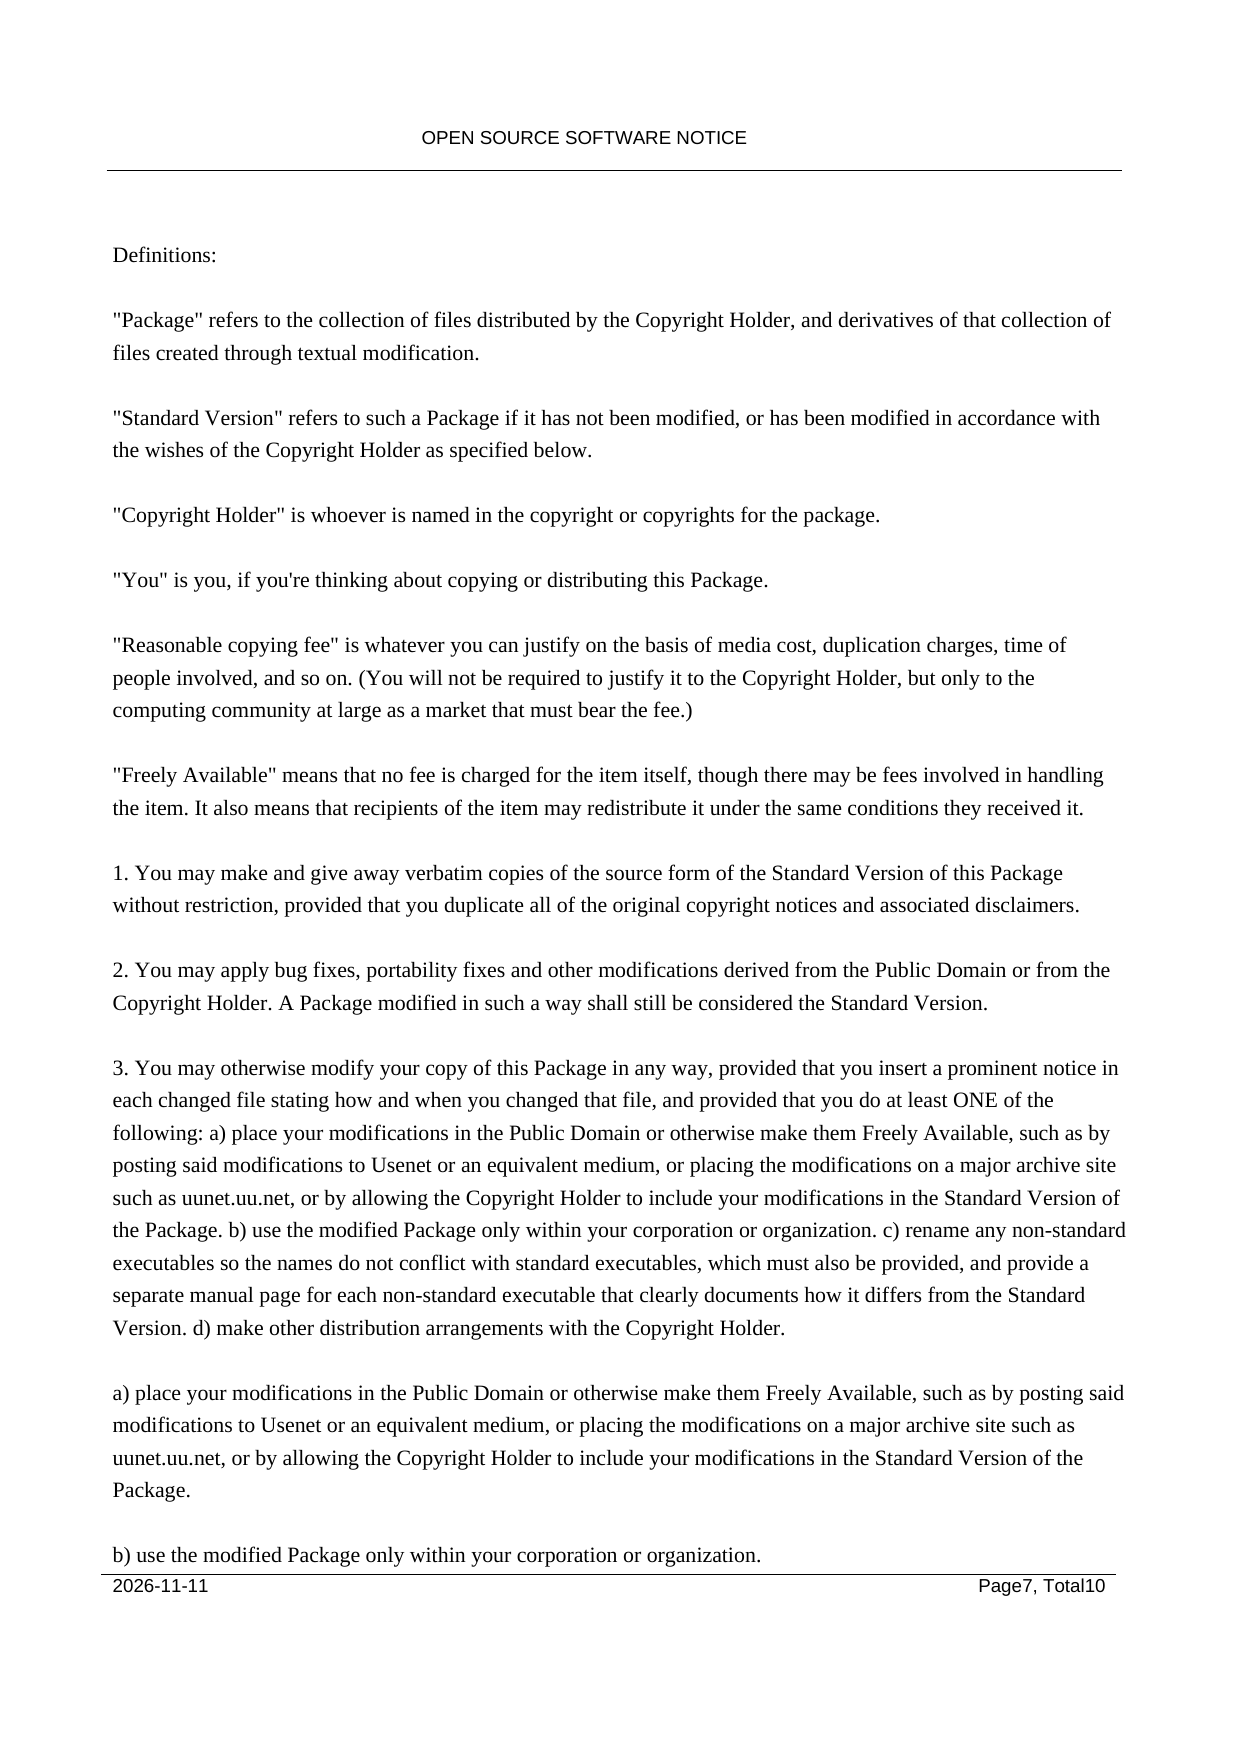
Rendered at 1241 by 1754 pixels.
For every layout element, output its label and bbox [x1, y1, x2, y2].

text [112, 206, 1128, 1571]
